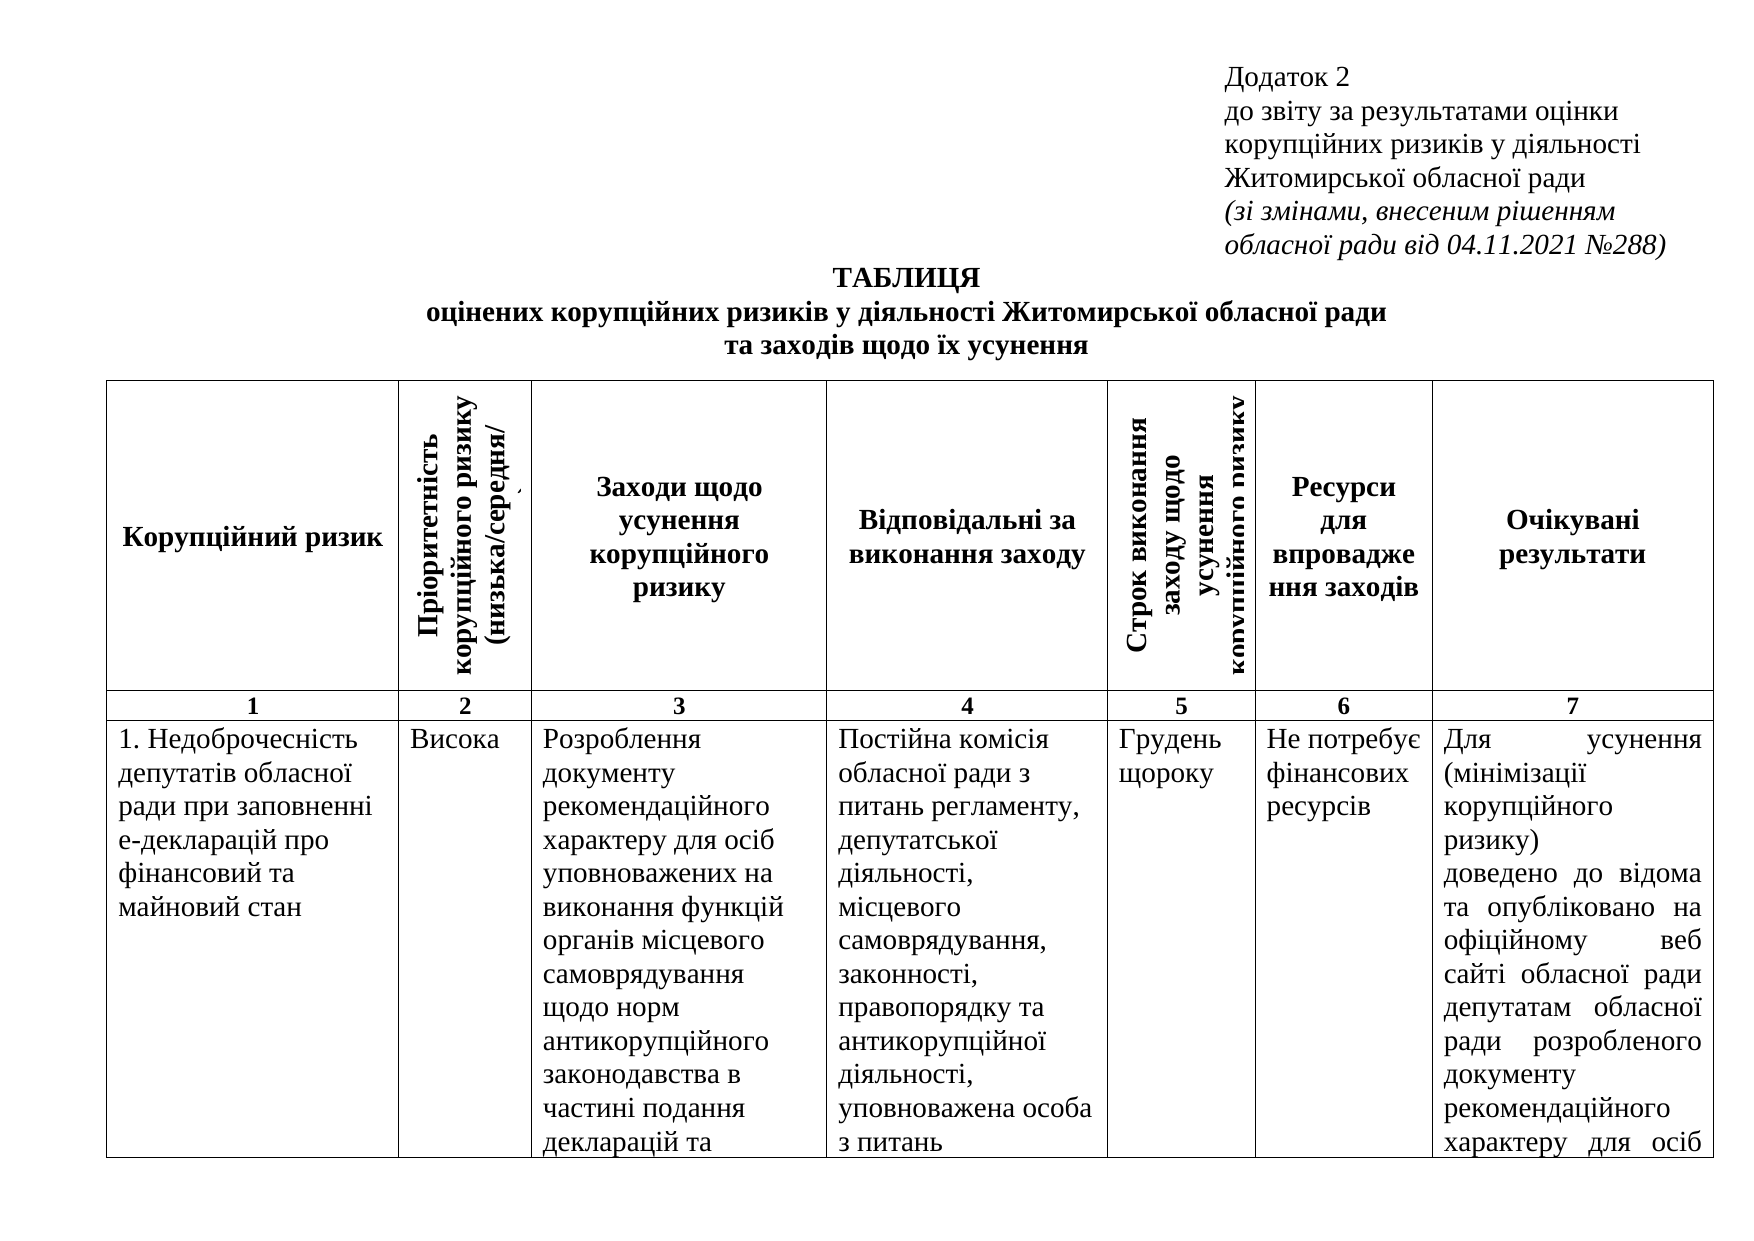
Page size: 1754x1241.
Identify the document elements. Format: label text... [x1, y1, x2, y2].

table_cell 7 [1433, 691, 1713, 720]
text оцінених корупційних ризиків у діяльності Житомирської обласної ради [118, 294, 1695, 327]
table_header Очікувані результати [1433, 381, 1713, 690]
table_cell 3 [532, 691, 826, 720]
text Додаток 2 [1151, 59, 1695, 93]
table_cell Грудень щороку [1108, 721, 1255, 1157]
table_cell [1256, 721, 1432, 1157]
table_header Відповідальні за виконання заходу [827, 381, 1107, 690]
text до звіту за результатами оцінки [1224, 93, 1695, 126]
table_header Пріоритетність корупційного ризику (низька/середня/висока) [399, 381, 531, 690]
table_header Заходи щодо усунення корупційного ризику [532, 381, 826, 690]
text ТАБЛИЦЯ [118, 260, 1695, 294]
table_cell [827, 721, 1107, 1157]
text та заходів щодо їх усунення [118, 327, 1695, 361]
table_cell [532, 721, 826, 1157]
table_header Ресурси для впровадження заходів [1256, 381, 1432, 690]
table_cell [1433, 721, 1713, 1157]
text корупційних ризиків у діяльності [1224, 126, 1695, 160]
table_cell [107, 721, 398, 1157]
table_cell 2 [399, 691, 531, 720]
table_cell Висока [399, 721, 531, 1157]
table_header Строк виконання заходу щодо усунення корупційного ризику [1108, 381, 1255, 690]
table_cell 1 [107, 691, 398, 720]
text (зі змінами, внесеним рішенням обласної ради від 04.11.2021 №288) [1224, 193, 1695, 260]
table_cell 6 [1256, 691, 1432, 720]
table_cell 4 [827, 691, 1107, 720]
table_cell 5 [1108, 691, 1255, 720]
table_header Корупційний ризик [107, 381, 398, 690]
text Житомирської обласної ради [1224, 160, 1695, 193]
